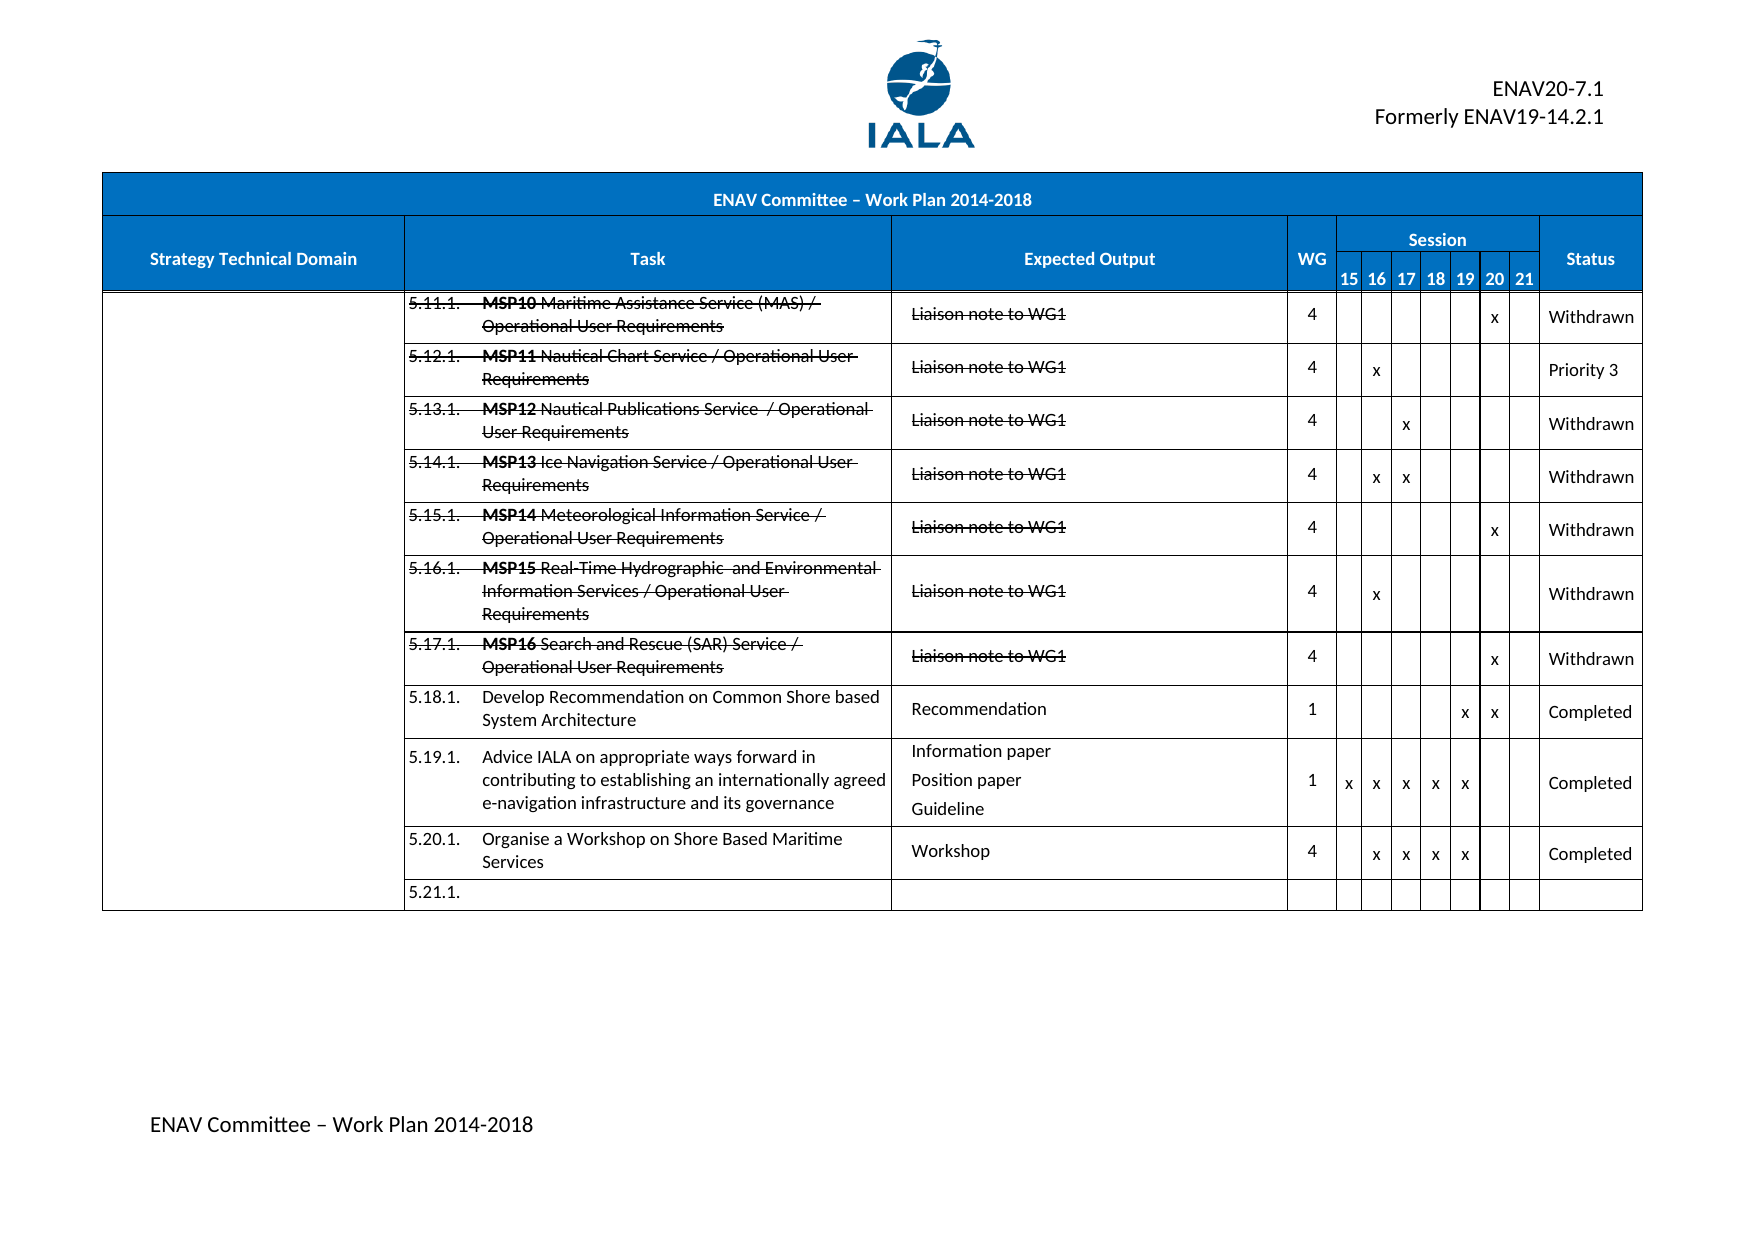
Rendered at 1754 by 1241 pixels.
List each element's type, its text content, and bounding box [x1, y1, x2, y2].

table_cell 21 [1510, 252, 1539, 290]
table_cell 16 [1362, 252, 1391, 290]
table_cell Withdrawn [1540, 633, 1642, 684]
table_cell [1362, 880, 1391, 909]
table_cell x [1362, 827, 1391, 879]
table_cell [1510, 739, 1539, 826]
table_cell [1362, 293, 1391, 343]
table_cell 17 [1392, 252, 1420, 290]
table_cell [1337, 556, 1361, 631]
table_cell Session [1337, 216, 1539, 251]
table_cell [1392, 344, 1420, 396]
table_cell Status [1540, 216, 1642, 290]
table_cell [1510, 397, 1539, 449]
table_cell [1337, 503, 1361, 555]
table_cell [1481, 556, 1509, 631]
table_cell 4 [1288, 293, 1336, 343]
table_cell [1337, 450, 1361, 502]
table_cell x [1337, 739, 1361, 826]
table_cell 19 [1451, 252, 1479, 290]
table_cell [1451, 293, 1479, 343]
table_cell x [1421, 739, 1450, 826]
picture [845, 28, 993, 172]
table_cell x [1451, 686, 1479, 738]
table_cell 20 [1481, 252, 1509, 290]
table_cell 1 [1288, 739, 1336, 826]
table_cell [1392, 293, 1420, 343]
table_cell [1337, 686, 1361, 738]
table_cell MSP16 Search and Rescue (SAR) Service / Operational User Requirements [405, 633, 891, 684]
table_cell Withdrawn [1540, 397, 1642, 449]
table_cell x [1362, 450, 1391, 502]
table_cell [1510, 556, 1539, 631]
table_cell MSP11 Nautical Chart Service / Operational User Requirements [405, 344, 891, 396]
table_cell Withdrawn [1540, 503, 1642, 555]
table_cell Strategy Technical Domain [103, 216, 404, 290]
table_cell [1481, 739, 1509, 826]
table_cell [1362, 633, 1391, 684]
table_cell [1362, 503, 1391, 555]
table_header ENAV Committee – Work Plan 2014-2018 [103, 173, 1642, 215]
table_cell Task [405, 216, 891, 290]
table_cell [1510, 686, 1539, 738]
table_cell Recommendation [892, 686, 1287, 738]
table_cell [1481, 397, 1509, 449]
table_cell [1337, 827, 1361, 879]
table_cell MSP15 Real-Time Hydrographic and Environmental Information Services / Operational User Requirements [405, 556, 891, 631]
table_cell Withdrawn [1540, 293, 1642, 343]
table_cell [1421, 344, 1450, 396]
table_cell Liaison note to WG1 [892, 397, 1287, 449]
table_cell [892, 880, 1287, 909]
table_cell [1392, 880, 1420, 909]
table_cell Workshop [892, 827, 1287, 879]
table_cell Liaison note to WG1 [892, 450, 1287, 502]
table_cell [1451, 503, 1479, 555]
table_cell Withdrawn [1540, 556, 1642, 631]
table_cell x [1421, 827, 1450, 879]
table_cell x [1481, 503, 1509, 555]
table_cell [1421, 293, 1450, 343]
table_cell x [1362, 739, 1391, 826]
table_cell Liaison note to WG1 [892, 633, 1287, 684]
table_cell 4 [1288, 503, 1336, 555]
table_cell Withdrawn [1540, 450, 1642, 502]
table_cell MSP12 Nautical Publications Service / Operational User Requirements [405, 397, 891, 449]
table_cell [405, 880, 891, 909]
table_cell [1337, 344, 1361, 396]
table_cell Information paper Position paper Guideline [892, 739, 1287, 826]
table_cell Organise a Workshop on Shore Based Maritime Services [405, 827, 891, 879]
table_cell [1451, 556, 1479, 631]
table_cell [1362, 686, 1391, 738]
table_cell [1451, 344, 1479, 396]
table_cell [1421, 450, 1450, 502]
table_cell x [1451, 739, 1479, 826]
table_cell [1510, 633, 1539, 684]
table_cell MSP14 Meteorological Information Service / Operational User Requirements [405, 503, 891, 555]
table_cell [1451, 880, 1479, 909]
table_cell MSP10 Maritime Assistance Service (MAS) / Operational User Requirements [405, 293, 891, 343]
table_cell [1421, 686, 1450, 738]
table_cell 4 [1288, 344, 1336, 396]
table_cell [1540, 880, 1642, 909]
table_cell x [1451, 827, 1479, 879]
table_cell 4 [1288, 556, 1336, 631]
table_cell [1362, 397, 1391, 449]
table_cell [1510, 880, 1539, 909]
table_cell Develop Recommendation on Common Shore based System Architecture [405, 686, 891, 738]
table_cell [1337, 633, 1361, 684]
table_cell 1 [1288, 686, 1336, 738]
table_cell [1510, 827, 1539, 879]
table_cell [1392, 686, 1420, 738]
table_cell Expected Output [892, 216, 1287, 290]
table_cell x [1392, 739, 1420, 826]
table_cell WG [1288, 216, 1336, 290]
table_cell MSP13 Ice Navigation Service / Operational User Requirements [405, 450, 891, 502]
table_cell [1451, 450, 1479, 502]
table_cell Liaison note to WG1 [892, 556, 1287, 631]
table_cell [1510, 344, 1539, 396]
table_cell x [1392, 827, 1420, 879]
table_cell [1337, 293, 1361, 343]
table_cell [1421, 633, 1450, 684]
table_cell [1481, 344, 1509, 396]
table_cell [1421, 397, 1450, 449]
table_cell 4 [1288, 633, 1336, 684]
table_cell [1288, 880, 1336, 909]
table_cell [1510, 293, 1539, 343]
table_cell x [1362, 556, 1391, 631]
table_cell [1337, 880, 1361, 909]
table_cell [1481, 880, 1509, 909]
table_cell [1337, 397, 1361, 449]
table_cell x [1392, 397, 1420, 449]
table_cell [1451, 397, 1479, 449]
table_cell x [1481, 633, 1509, 684]
table_cell [1392, 633, 1420, 684]
table_cell [1421, 503, 1450, 555]
table_cell x [1481, 686, 1509, 738]
table_cell [1421, 556, 1450, 631]
table_cell [1481, 450, 1509, 502]
table_cell [1510, 503, 1539, 555]
table_cell Liaison note to WG1 [892, 293, 1287, 343]
table_cell Advice IALA on appropriate ways forward in contributing to establishing an internationally agreed e-navigation infrastructure and its governance [405, 739, 891, 826]
table_cell x [1362, 344, 1391, 396]
table_cell Completed [1540, 686, 1642, 738]
table_cell [1451, 633, 1479, 684]
table_cell [1510, 450, 1539, 502]
table_cell [1421, 880, 1450, 909]
table_cell 4 [1288, 397, 1336, 449]
table_cell Liaison note to WG1 [892, 344, 1287, 396]
table_cell [1392, 503, 1420, 555]
table_cell Completed [1540, 739, 1642, 826]
table_cell 4 [1288, 450, 1336, 502]
table_cell 15 [1337, 252, 1361, 290]
table_cell 18 [1421, 252, 1450, 290]
table_cell Completed [1540, 827, 1642, 879]
table_cell 4 [1288, 827, 1336, 879]
table_cell Liaison note to WG1 [892, 503, 1287, 555]
table_cell [1392, 556, 1420, 631]
table_cell [1481, 827, 1509, 879]
table_cell Priority 3 [1540, 344, 1642, 396]
table_cell x [1481, 293, 1509, 343]
table_cell x [1392, 450, 1420, 502]
